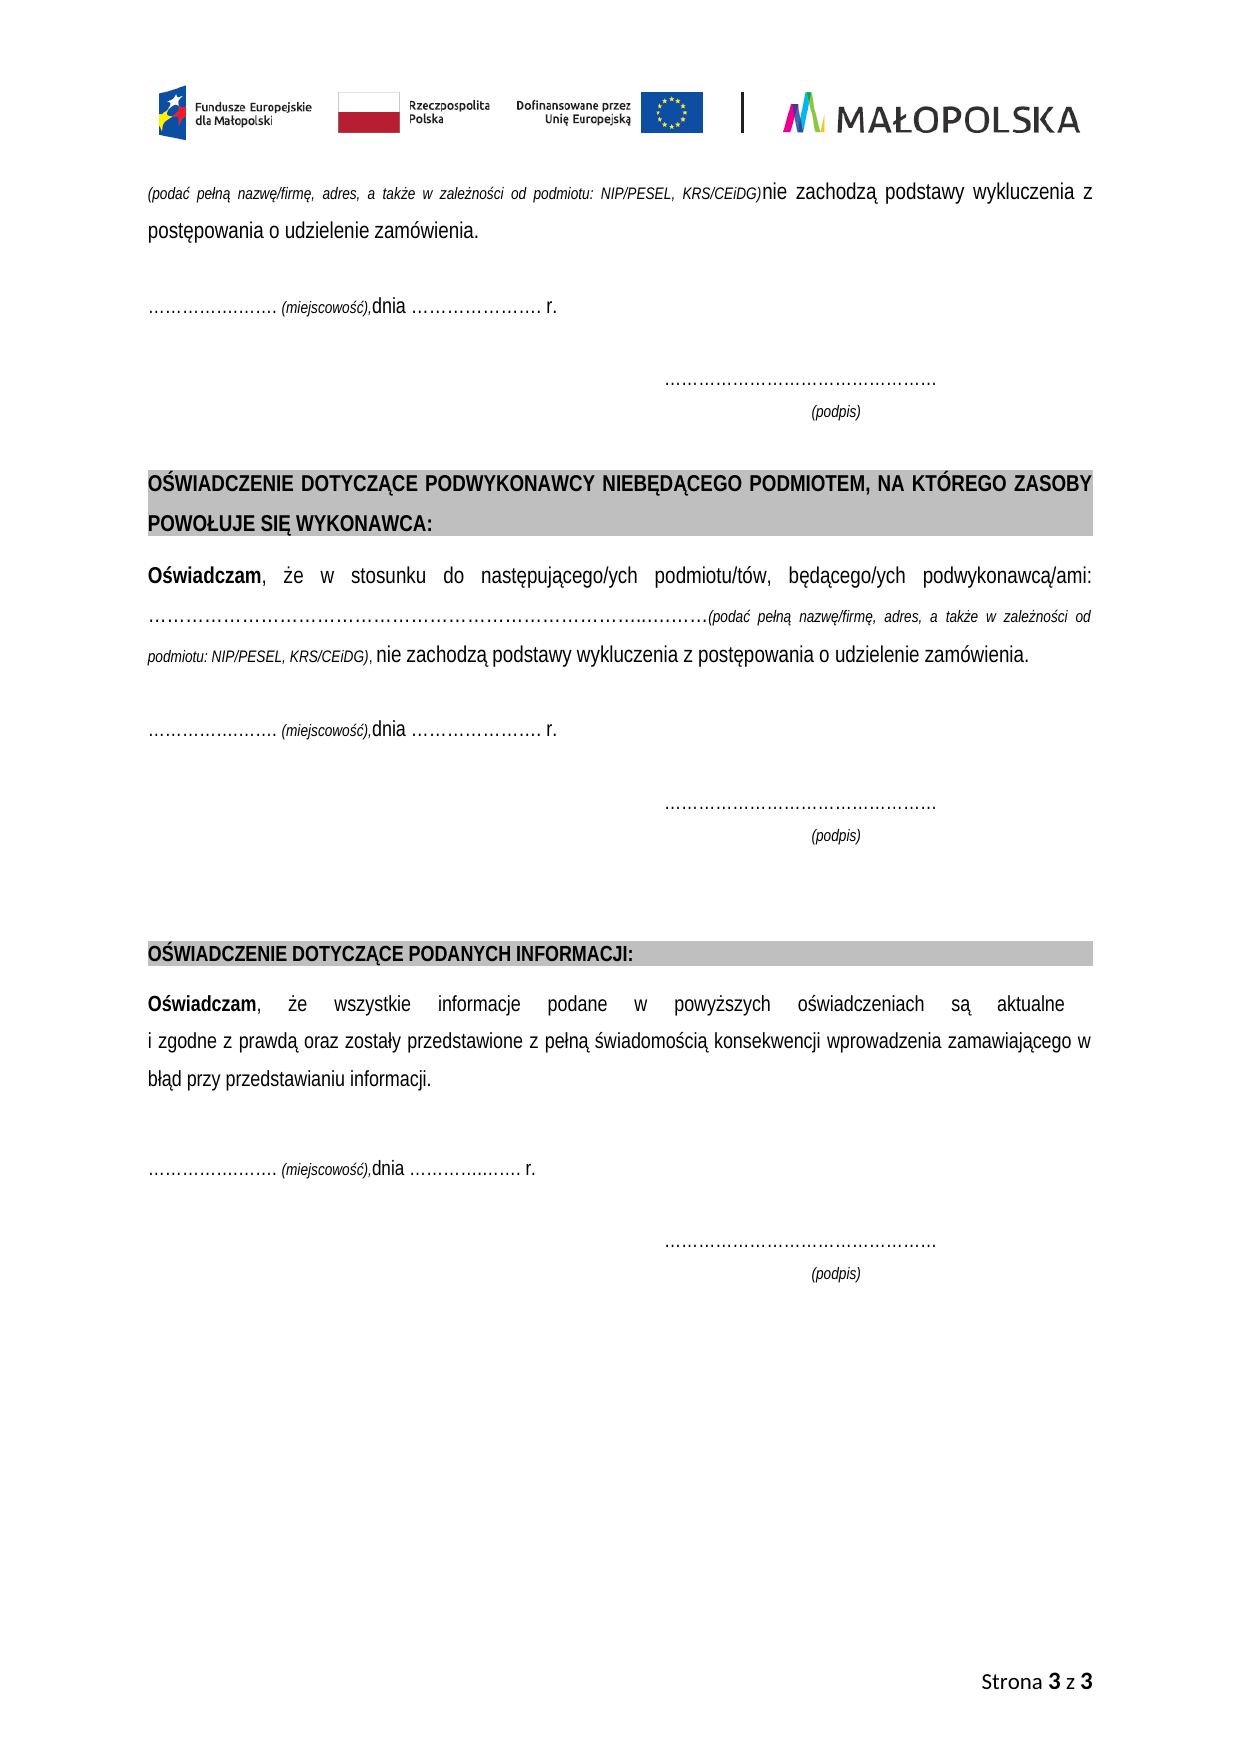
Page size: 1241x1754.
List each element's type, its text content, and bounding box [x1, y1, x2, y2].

text …………….……. (miejscowość),dnia …………………. r. [148, 716, 1093, 741]
picture [147, 73, 1093, 150]
text …………….……. (miejscowość),dnia …………………. r. [148, 293, 1093, 318]
text …………….……. (miejscowość),dnia ………….……. r. [148, 1156, 1093, 1180]
text ………………………………………… [148, 790, 1093, 814]
text (podać pełną nazwę/firmę, adres, a także w zależności od podmiotu: NIP/PESEL, KRS/CEiDG)nie zachodzą podstawy wykluczenia z postępowania o udzielenie zamówienia. [148, 178, 1093, 243]
text ………………………………………… [148, 366, 1093, 390]
text (podpis) [738, 1264, 1093, 1283]
text Oświadczam, że wszystkie informacje podane w powyższych oświadczeniach są aktualne i zgodne z prawdą oraz zostały przedstawione z pełną świadomością konsekwencji wprowadzenia zamawiającego w błąd przy przedstawianiu informacji. [148, 991, 1093, 1091]
text (podpis) [738, 826, 1093, 845]
text OŚWIADCZENIE DOTYCZĄCE PODANYCH INFORMACJI: [148, 941, 1093, 966]
text Oświadczam, że w stosunku do następującego/ych podmiotu/tów, będącego/ych podwykonawcą/ami: ……………………………………………………………………..….……(podać pełną nazwę/firmę, adres, a także w zależności od podmiotu: NIP/PESEL, KRS/CEiDG), nie zachodzą podstawy wykluczenia z postępowania o udzielenie zamówienia. [148, 562, 1093, 667]
text ………………………………………… [148, 1228, 1093, 1252]
text OŚWIADCZENIE DOTYCZĄCE PODWYKONAWCY NIEBĘDĄCEGO PODMIOTEM, NA KTÓREGO ZASOBY POWOŁUJE SIĘ WYKONAWCA: [148, 470, 1093, 536]
text (podpis) [738, 402, 1093, 421]
